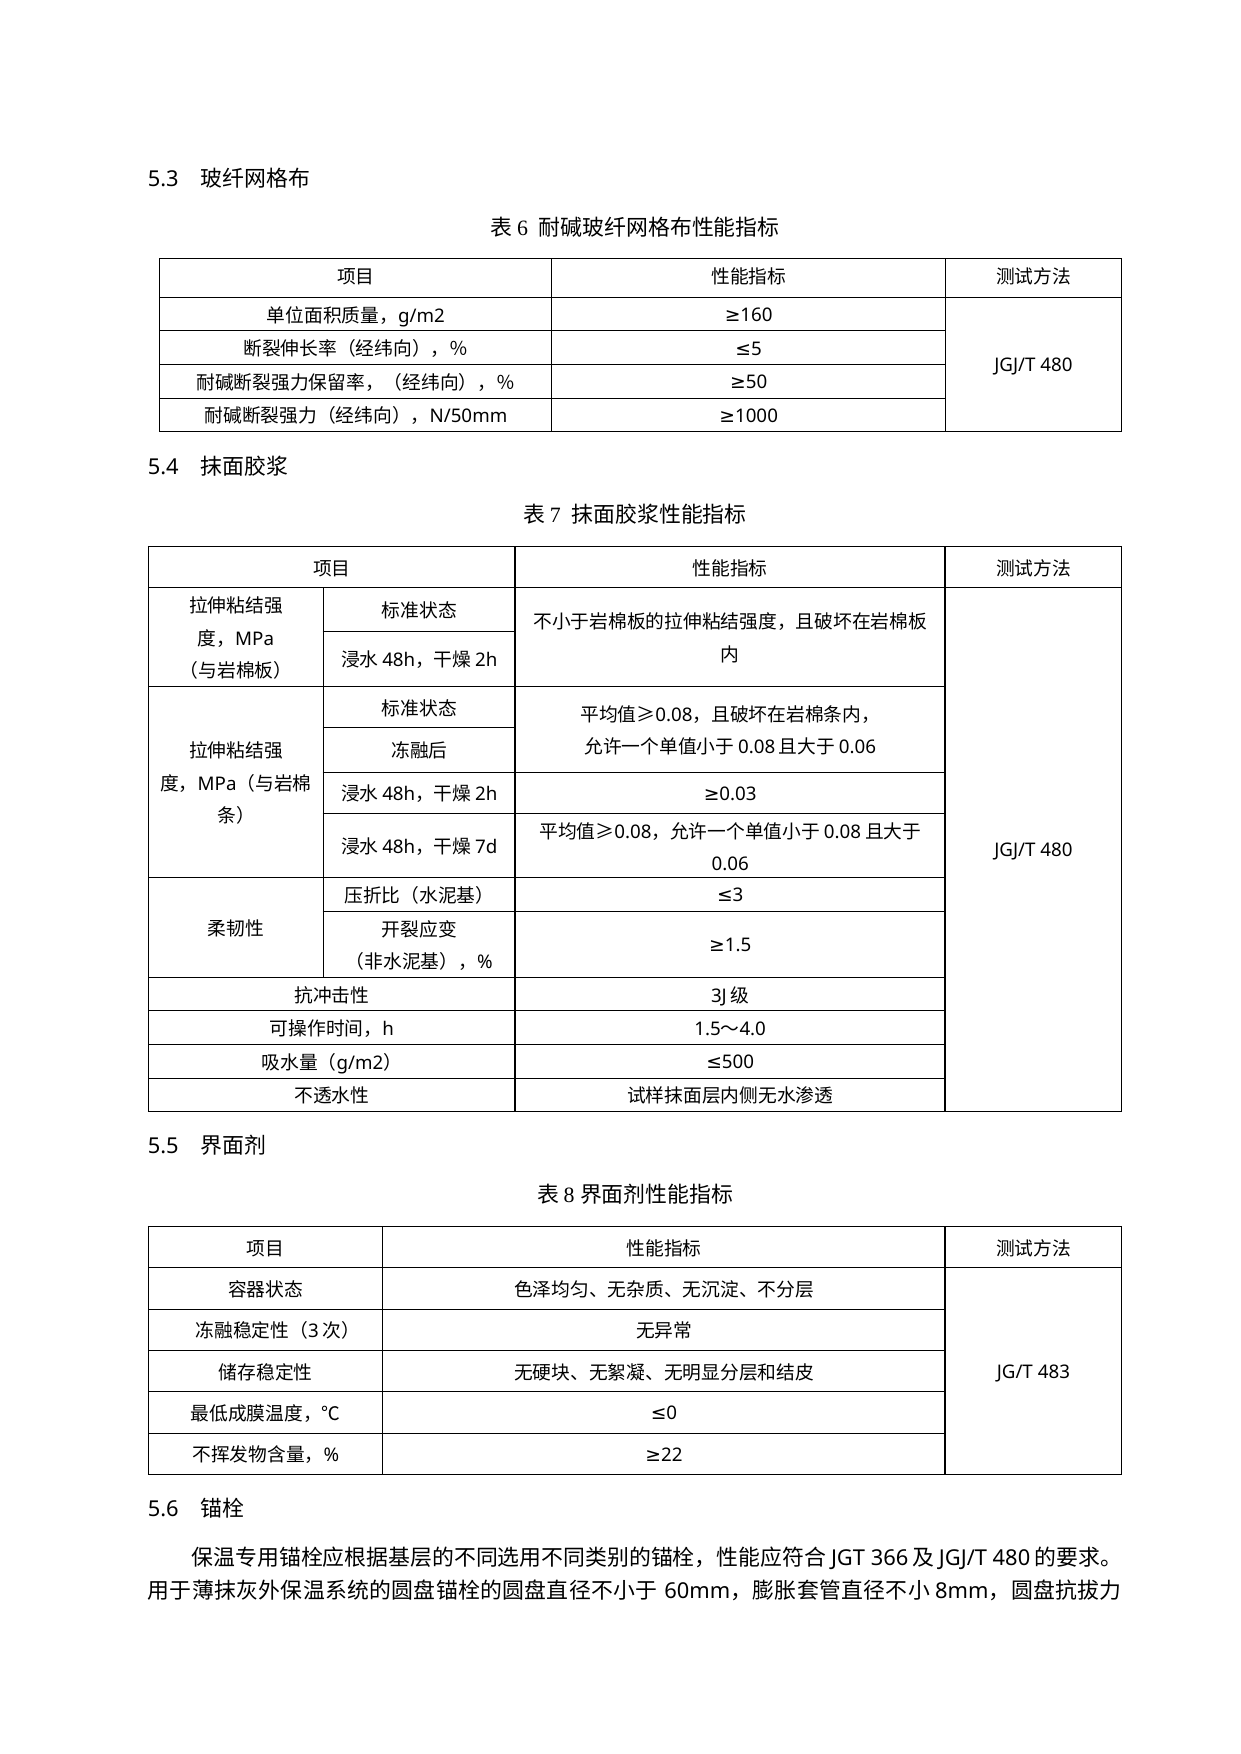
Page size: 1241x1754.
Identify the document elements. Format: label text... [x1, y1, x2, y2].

table_cell 试样抹面层内侧无水渗透 [516, 1079, 944, 1111]
table_cell 不透水性 [149, 1079, 514, 1111]
list 玻纤网格布 [148, 161, 1122, 193]
table_cell ≤5 [552, 331, 945, 364]
list 抹面胶浆 [148, 448, 1122, 481]
list 锚栓 [148, 1491, 1122, 1524]
list 界面剂 [148, 1128, 1122, 1161]
text 表8 界面剂性能指标 [148, 1177, 1122, 1209]
table_cell 单位面积质量，g/m2 [160, 298, 551, 330]
table_cell 标准状态 [324, 687, 514, 727]
table_cell 拉伸粘结强度，MPa （与岩棉板） [149, 588, 323, 686]
table_cell 无硬块、无絮凝、无明显分层和结皮 [383, 1351, 944, 1391]
table_cell ≤0 [383, 1392, 944, 1432]
table_cell JGJ/T 480 [946, 588, 1121, 1111]
table_header 测试方法 [946, 1227, 1121, 1267]
table_cell 压折比（水泥基） [324, 878, 514, 911]
table_cell 冻融后 [324, 728, 514, 772]
table_cell ≥1.5 [516, 912, 944, 977]
table_cell JG/T 483 [946, 1268, 1121, 1474]
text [148, 1540, 1122, 1605]
text 表7 抹面胶浆性能指标 [148, 497, 1122, 529]
table_header 项目 [149, 1227, 382, 1267]
table_cell 耐碱断裂强力（经纬向），N/50mm [160, 399, 551, 431]
table_header 项目 [160, 259, 551, 297]
table_cell 容器状态 [149, 1268, 382, 1308]
table_header 性能指标 [383, 1227, 944, 1267]
table_cell 标准状态 [324, 588, 514, 631]
table_cell 平均值≥0.08，且破坏在岩棉条内， 允许一个单值小于0.08且大于0.06 [516, 687, 944, 772]
table_cell ≥0.03 [516, 773, 944, 813]
table_header 性能指标 [552, 259, 945, 297]
table_cell 浸水48h，干燥2h [324, 773, 514, 813]
table_cell 抗冲击性 [149, 978, 514, 1010]
table_cell 储存稳定性 [149, 1351, 382, 1391]
table_cell 浸水48h，干燥2h [324, 632, 514, 686]
table_header 项目 [149, 547, 514, 587]
table_cell 拉伸粘结强度，MPa（与岩棉条） [149, 687, 323, 877]
table_cell ≥160 [552, 298, 945, 330]
table_cell 不挥发物含量，% [149, 1434, 382, 1474]
table_header 性能指标 [516, 547, 944, 587]
table_cell 色泽均匀、无杂质、无沉淀、不分层 [383, 1268, 944, 1308]
table_cell 断裂伸长率（经纬向），％ [160, 331, 551, 364]
table_header 测试方法 [946, 547, 1121, 587]
table_cell 浸水48h，干燥7d [324, 814, 514, 877]
table_cell 无异常 [383, 1310, 944, 1350]
table_cell 可操作时间，h [149, 1011, 514, 1044]
table_cell 柔韧性 [149, 878, 323, 977]
table_header 测试方法 [946, 259, 1121, 297]
table_cell 平均值≥0.08，允许一个单值小于0.08且大于0.06 [516, 814, 944, 877]
table_cell ≥22 [383, 1434, 944, 1474]
table_cell JGJ/T 480 [946, 298, 1121, 431]
table_cell 最低成膜温度，℃ [149, 1392, 382, 1432]
text 表6 耐碱玻纤网格布性能指标 [148, 209, 1122, 242]
table_cell ≤500 [516, 1045, 944, 1077]
table_cell 1.5～4.0 [516, 1011, 944, 1044]
table_cell ≥1000 [552, 399, 945, 431]
table_cell ≥50 [552, 365, 945, 397]
table_cell 吸水量（g/m2） [149, 1045, 514, 1077]
table_cell 耐碱断裂强力保留率，（经纬向），％ [160, 365, 551, 397]
table_cell ≤3 [516, 878, 944, 911]
table_cell 开裂应变 （非水泥基），% [324, 912, 514, 977]
table_cell 不小于岩棉板的拉伸粘结强度，且破坏在岩棉板内 [516, 588, 944, 686]
table_cell 冻融稳定性（3次） [149, 1310, 382, 1350]
table_cell 3J级 [516, 978, 944, 1010]
